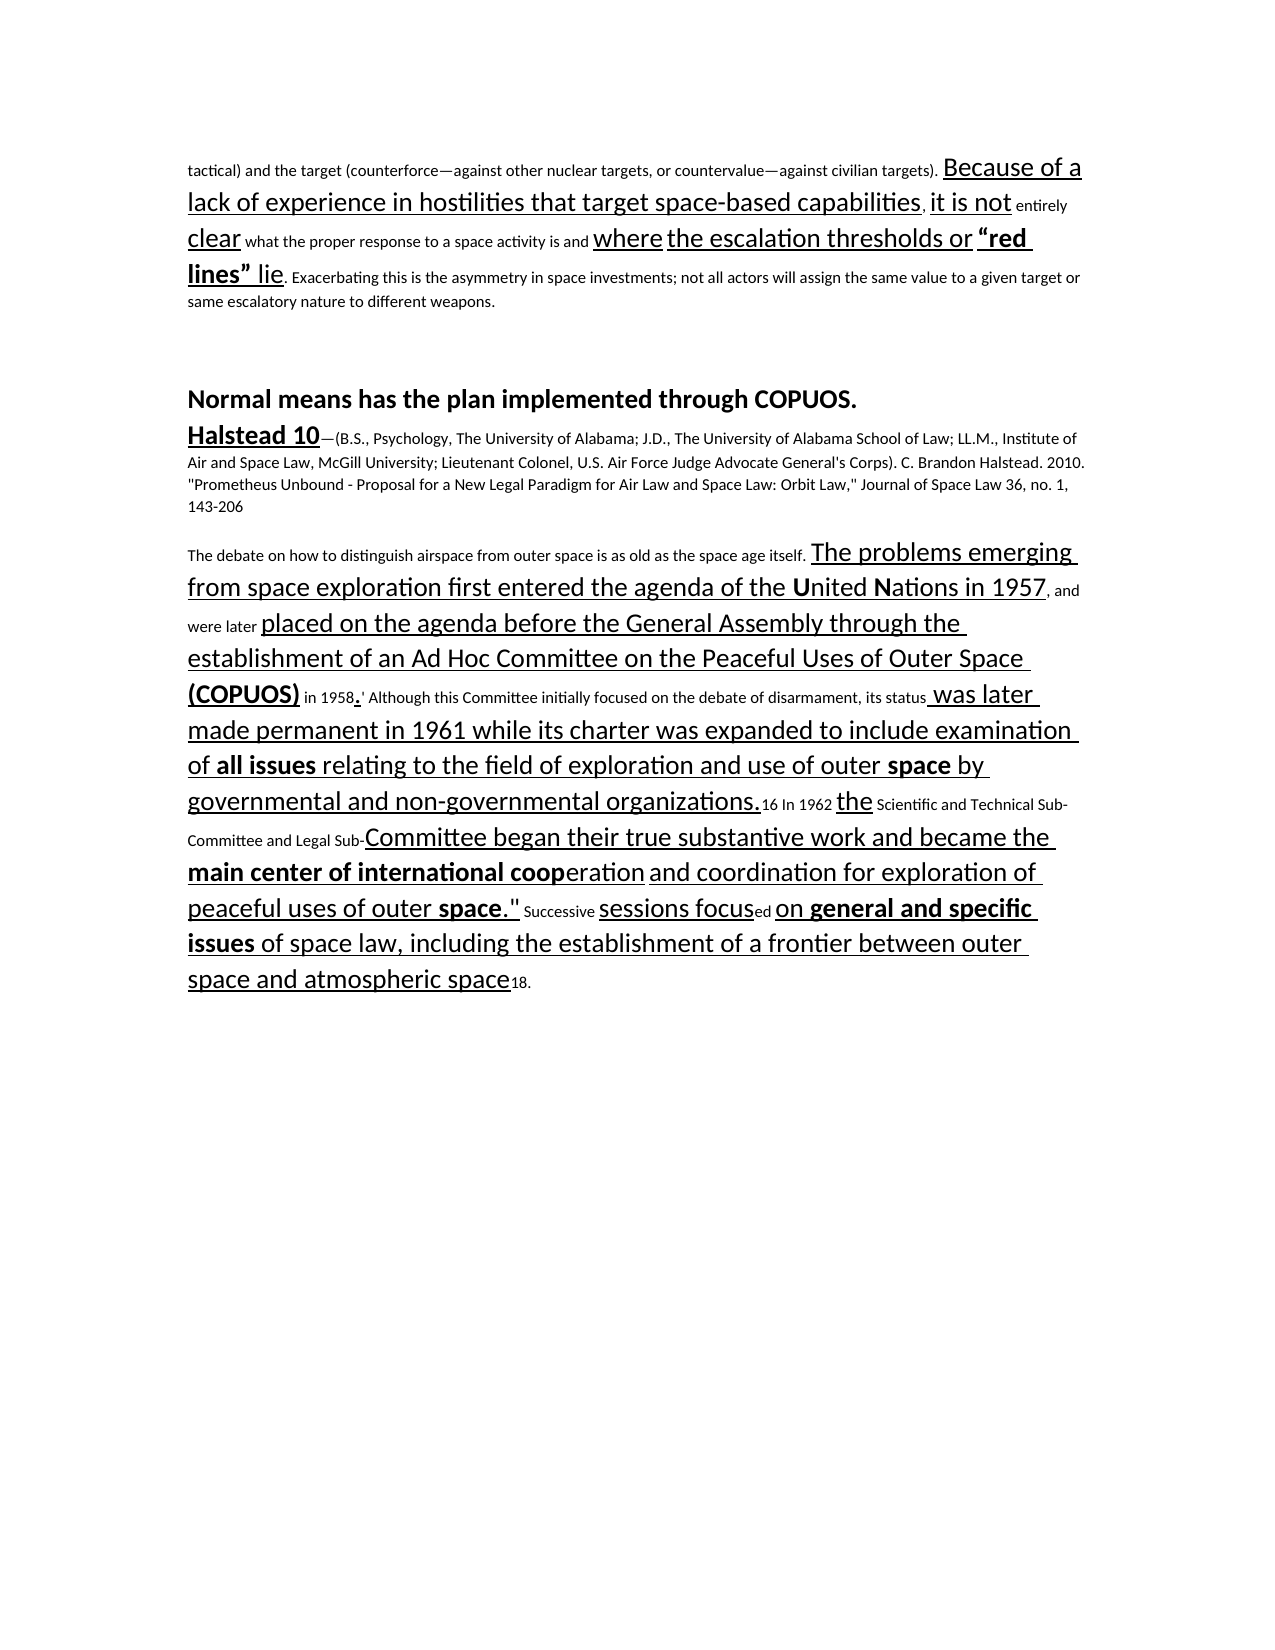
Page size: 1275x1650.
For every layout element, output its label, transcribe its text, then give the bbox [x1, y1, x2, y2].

text Halstead 10—(B.S., Psychology, The University of Alabama; J.D., The University of Alabama School of Law; LL.M., Institute of Air and Space Law, McGill University; Lieutenant Colonel, U.S. Air Force Judge Advocate General's Corps). C. Brandon Halstead. 2010. "Prometheus Unbound - Proposal for a New Legal Paradigm for Air Law and Space Law: Orbit Law," Journal of Space Law 36, no. 1, 143-206 [187, 418, 1087, 517]
subtitle Normal means has the plan implemented through COPUOS. [187, 382, 1087, 415]
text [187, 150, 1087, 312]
text The debate on how to distinguish airspace from outer space is as old as the space age itself. The problems emerging from space exploration first entered the agenda of the United Nations in 1957, and were later placed on the agenda before the General Assembly through the establishment of an Ad Hoc Committee on the Peaceful Uses of Outer Space (COPUOS) in 1958.' Although this Committee initially focused on the debate of disarmament, its status was later made permanent in 1961 while its charter was expanded to include examination of all issues relating to the field of exploration and use of outer space by governmental and non-governmental organizations.16 In 1962 the Scientific and Technical Sub-Committee and Legal Sub-Committee began their true substantive work and became the main center of international cooperation and coordination for exploration of peaceful uses of outer space." Successive sessions focused on general and specific issues of space law, including the establishment of a frontier between outer space and atmospheric space18. [187, 535, 1087, 995]
